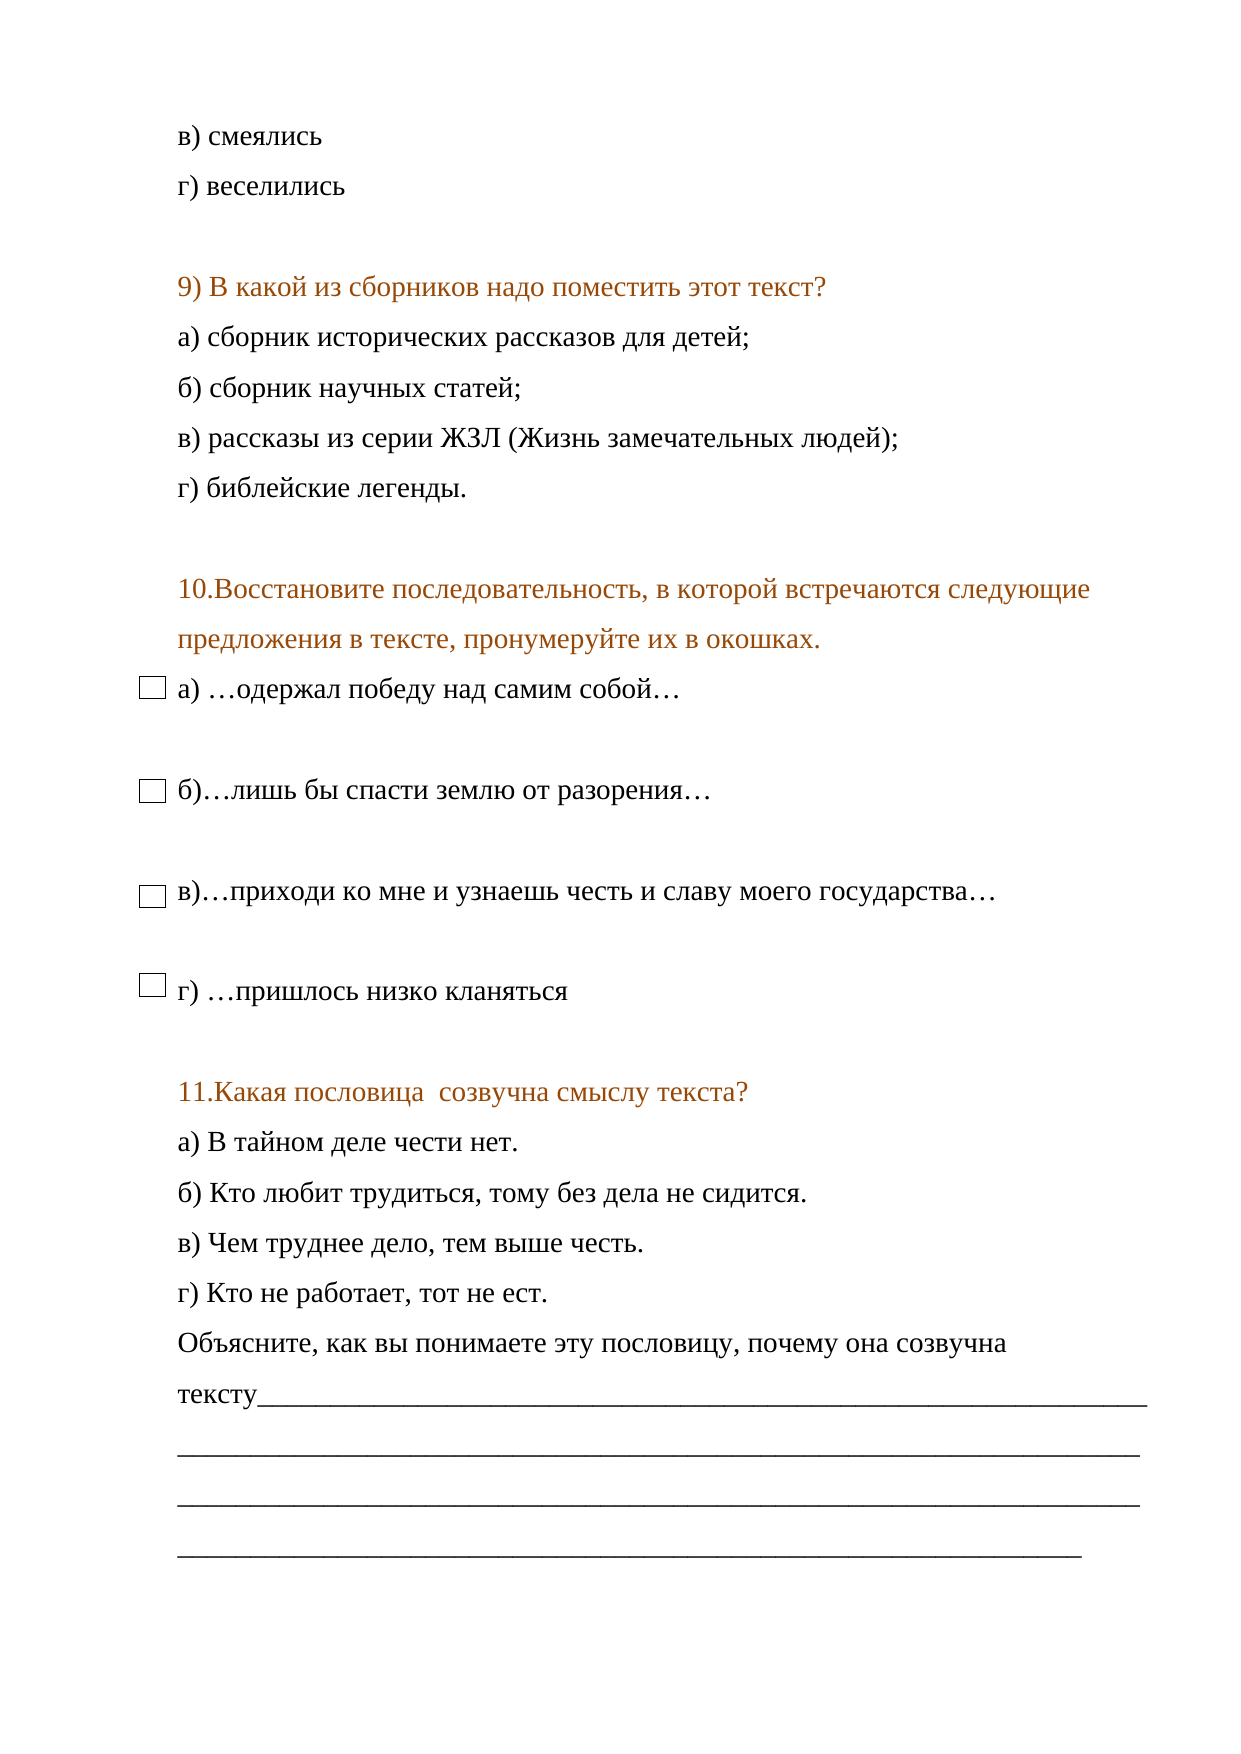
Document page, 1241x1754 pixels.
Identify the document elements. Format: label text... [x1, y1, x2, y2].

text г) веселились [177, 168, 1152, 202]
text 10.Восстановите последовательность, в которой встречаются следующие предложения в тексте, пронумеруйте их в окошках. [177, 571, 1152, 655]
text б)…лишь бы спасти землю от разорения… [177, 772, 1152, 806]
text б) сборник научных статей; [177, 370, 1152, 403]
text г) Кто не работает, тот не ест. [177, 1275, 1152, 1309]
text б) Кто любит трудиться, тому без дела не сидится. [177, 1175, 1152, 1208]
text в) рассказы из серии ЖЗЛ (Жизнь замечательных людей); [177, 420, 1152, 453]
text г) библейские легенды. [177, 470, 1152, 504]
text а) В тайном деле чести нет. [177, 1124, 1152, 1158]
text 9) В какой из сборников надо поместить этот текст? [177, 269, 1152, 303]
text в) Чем труднее дело, тем выше честь. [177, 1225, 1152, 1258]
text Объясните, как вы понимаете эту пословицу, почему она созвучна тексту_______________________________________________________________________________________________________________________________________________________________________________________________________________________________________________________________ [177, 1326, 1152, 1560]
text в) смеялись [177, 118, 1152, 152]
text а) сборник исторических рассказов для детей; [177, 319, 1152, 353]
text г) …пришлось низко кланяться [177, 973, 1152, 1007]
text а) …одержал победу над самим собой… [177, 672, 1152, 705]
text в)…приходи ко мне и узнаешь честь и славу моего государства… [177, 873, 1152, 906]
text 11.Какая пословица созвучна смыслу текста? [177, 1074, 1152, 1108]
